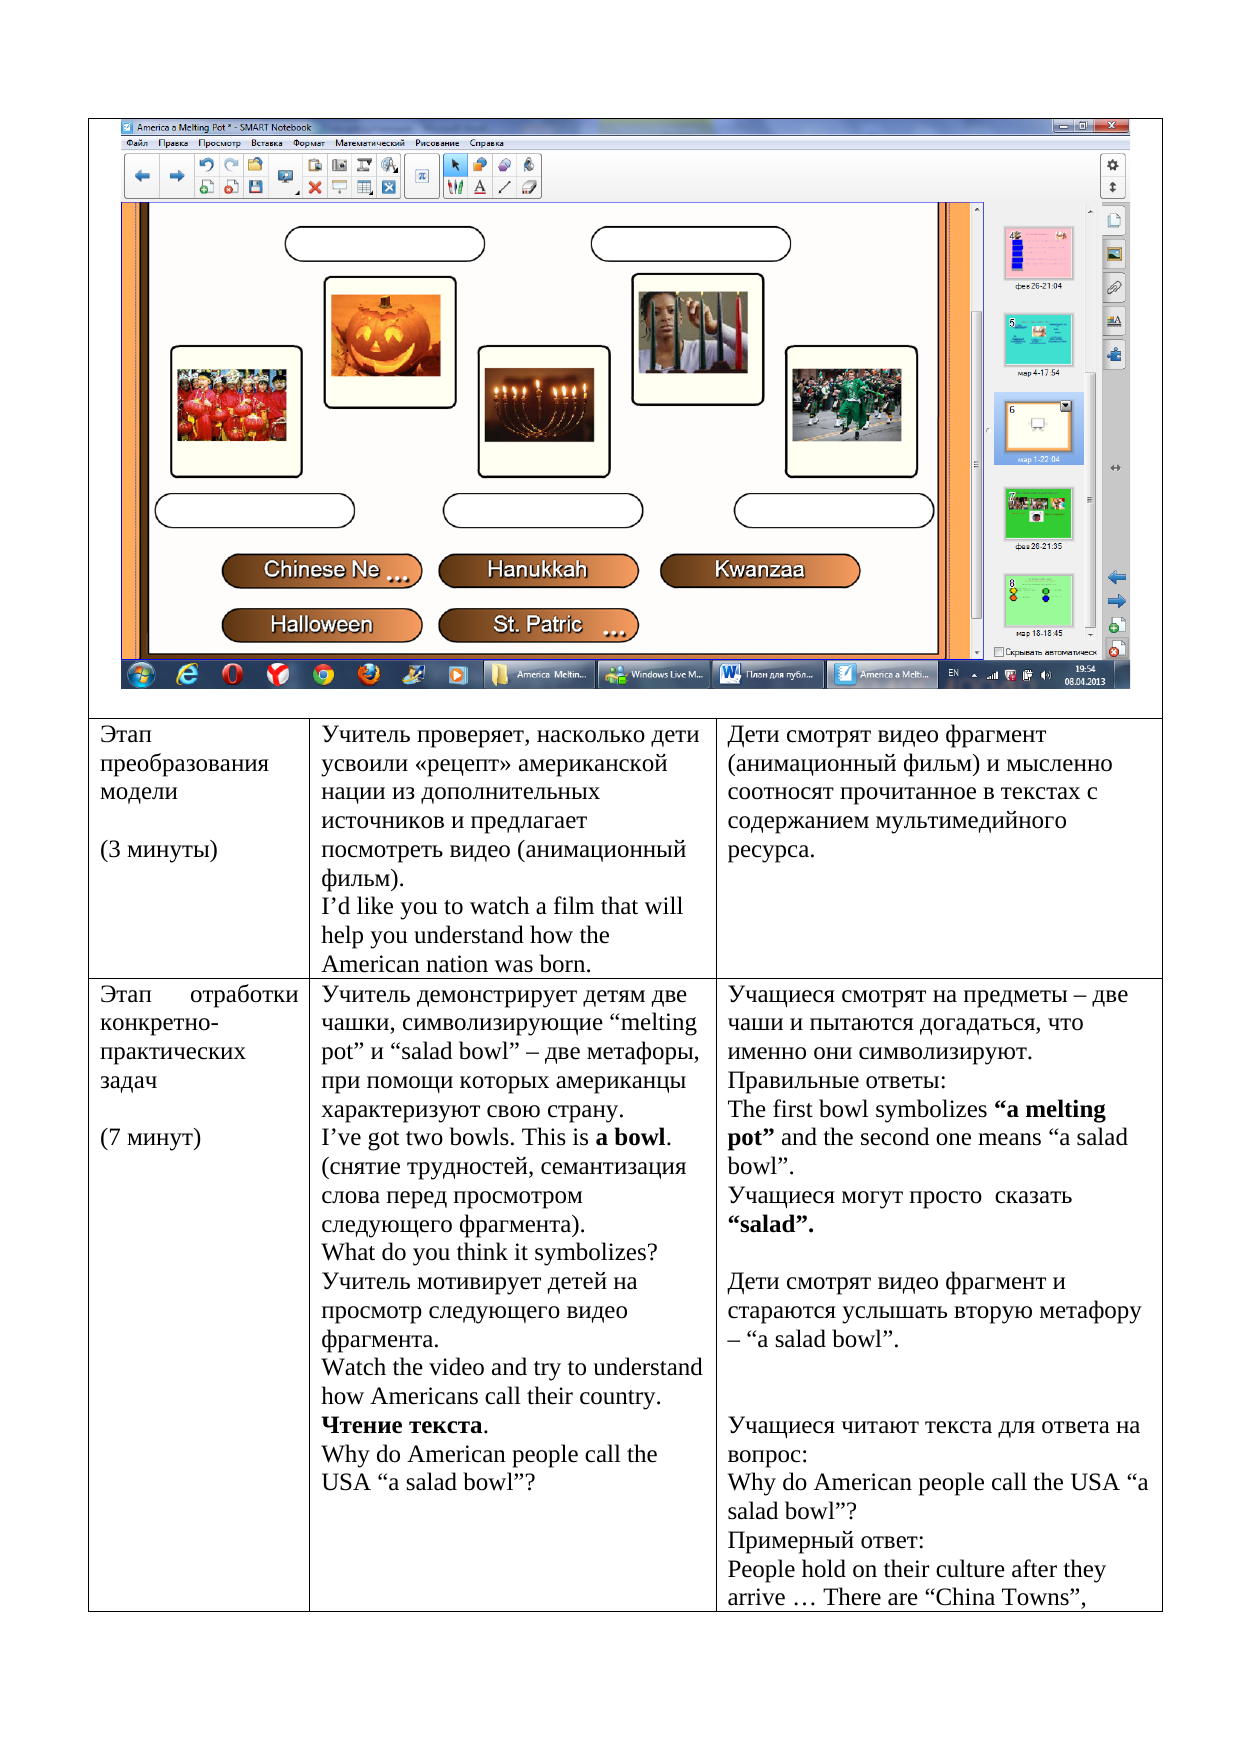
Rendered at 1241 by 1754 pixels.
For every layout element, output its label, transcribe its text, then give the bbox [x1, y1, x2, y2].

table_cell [717, 979, 1162, 1611]
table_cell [89, 979, 309, 1611]
table_cell Учитель проверяет, насколько дети усвоили «рецепт» американской нации из дополнительных источников и предлагает посмотреть видео (анимационный фильм). I’d like you to watch a film that will help you understand how the American nation was born. [310, 719, 716, 978]
table_cell Дети смотрят видео фрагмент (анимационный фильм) и мысленно соотносят прочитанное в текстах с содержанием мультимедийного ресурса. [717, 719, 1162, 978]
table_cell [89, 119, 1162, 718]
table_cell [310, 979, 716, 1611]
table_cell Этап преобразования модели (3 минуты) [89, 719, 309, 978]
picture [121, 119, 1131, 689]
